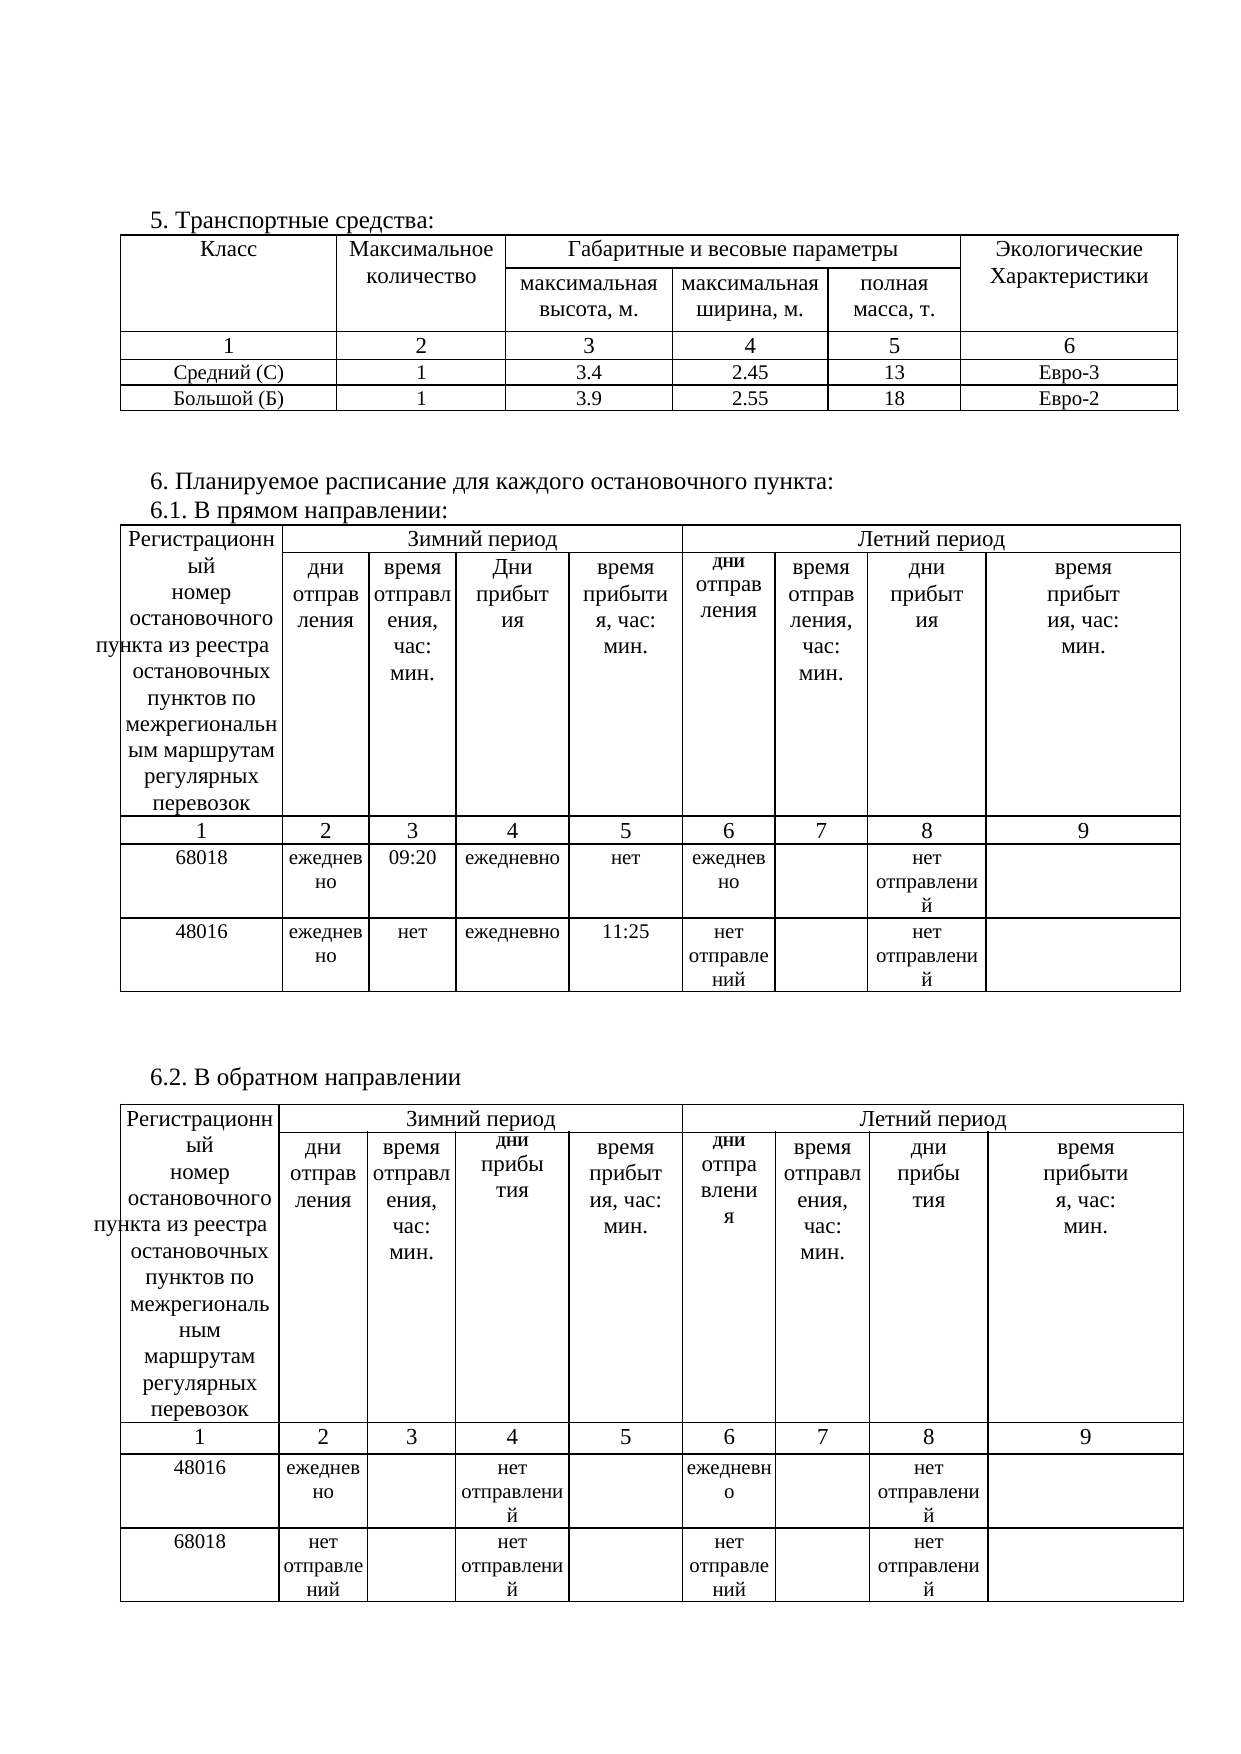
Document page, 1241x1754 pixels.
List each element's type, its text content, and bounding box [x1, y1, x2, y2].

table_cell 2 [283, 817, 368, 843]
table_cell время прибыт ия, час: мин. [570, 1133, 682, 1421]
table_header Экологические Характеристики [961, 236, 1177, 331]
table_cell дни прибыт ия [868, 553, 985, 815]
table_cell [368, 1455, 455, 1527]
table_header Регистрационный номер остановочного пункта из реестра остановочных пунктов по межрегиональным маршрутам регулярных перевозок [121, 1105, 278, 1421]
table_cell нет отправлений [456, 1529, 568, 1601]
table_header Летний период [683, 526, 1180, 552]
table_cell 4 [456, 1423, 568, 1453]
table_cell время отправ ления, час: мин. [776, 553, 867, 815]
text 6.1. В прямом направлении: [150, 495, 1090, 524]
table_cell [570, 1529, 682, 1601]
table_cell время прибыт ия, час: мин. [987, 553, 1180, 815]
table_cell 6 [683, 1423, 775, 1453]
table_cell 8 [870, 1423, 987, 1453]
table_cell 8 [868, 817, 985, 843]
table_cell 1 [121, 332, 336, 358]
table_cell 09:20 [370, 845, 455, 917]
table_cell 7 [776, 1423, 869, 1453]
table_cell 9 [989, 1423, 1183, 1453]
table_cell [776, 1455, 869, 1527]
text 6.2. В обратном направлении [150, 1062, 1090, 1091]
table_cell нет отправлений [870, 1529, 987, 1601]
text 6. Планируемое расписание для каждого остановочного пункта: [150, 466, 1090, 495]
table_cell ежедневно [457, 919, 568, 991]
table_cell ежедневно [283, 919, 368, 991]
table_cell 3 [368, 1423, 455, 1453]
table_cell 6 [683, 817, 774, 843]
table_header Класс [121, 236, 336, 331]
table_cell 68018 [121, 1529, 278, 1601]
table_cell 13 [829, 360, 960, 384]
table_cell время отправл ения, час: мин. [370, 553, 455, 815]
table_cell максимальная высота, м. [506, 269, 672, 331]
table_cell нет отправлений [683, 1529, 775, 1601]
table_cell дни прибы тия [870, 1133, 987, 1421]
table_cell 6 [961, 332, 1177, 358]
table_cell нет [570, 845, 682, 917]
table_cell время отправл ения, час: мин. [368, 1133, 455, 1421]
table_cell полная масса, т. [829, 269, 960, 331]
table_cell время прибыти я, час: мин. [989, 1133, 1183, 1421]
table_cell ДНИ отправ ления [683, 553, 774, 815]
table_cell 2 [337, 332, 505, 358]
table_cell 3.4 [506, 360, 672, 384]
table_cell [989, 1529, 1183, 1601]
table_cell 48016 [121, 1455, 278, 1527]
table_cell Средний (С) [121, 360, 336, 384]
table_cell 2.45 [673, 360, 827, 384]
text 5. Транспортные средства: [150, 205, 1090, 234]
table_header Зимний период [283, 526, 682, 552]
table_cell 1 [121, 817, 282, 843]
table_cell Дни прибыт ия [457, 553, 568, 815]
table_cell 9 [987, 817, 1180, 843]
table_cell [570, 1455, 682, 1527]
table_cell ежедневно [683, 1455, 775, 1527]
table_cell дни отправ ления [280, 1133, 367, 1421]
table_cell 1 [337, 360, 505, 384]
table_cell нет отправлений [456, 1455, 568, 1527]
table_cell нет [370, 919, 455, 991]
table_cell максимальная ширина, м. [673, 269, 827, 331]
table_cell [989, 1455, 1183, 1527]
table_cell 48016 [121, 919, 282, 991]
table_cell 18 [829, 386, 960, 410]
table_cell [987, 845, 1180, 917]
table_header Летний период [683, 1105, 1183, 1131]
table_cell 68018 [121, 845, 282, 917]
table_cell ежедневно [280, 1455, 367, 1527]
table_cell [776, 845, 867, 917]
table_cell 5 [570, 1423, 682, 1453]
table_cell ДНИ прибы тия [456, 1133, 568, 1421]
table_cell 2 [280, 1423, 367, 1453]
table_cell 11:25 [570, 919, 682, 991]
table_cell время прибыти я, час: мин. [570, 553, 682, 815]
table_cell 7 [776, 817, 867, 843]
table_cell [776, 1529, 869, 1601]
table_cell Большой (Б) [121, 386, 336, 410]
table_cell нет отправлений [870, 1455, 987, 1527]
table_cell нет отправлений [868, 845, 985, 917]
table_cell ежедневно [283, 845, 368, 917]
table_cell 5 [570, 817, 682, 843]
table_cell ежедневно [457, 845, 568, 917]
table_cell [368, 1529, 455, 1601]
table_cell 2.55 [673, 386, 827, 410]
table_cell 3 [506, 332, 672, 358]
table_cell дни отправ ления [283, 553, 368, 815]
table_cell [987, 919, 1180, 991]
table_cell нет отправлений [280, 1529, 367, 1601]
table_cell Евро-2 [961, 386, 1177, 410]
table_header Габаритные и весовые параметры [506, 236, 960, 267]
table_cell Евро-3 [961, 360, 1177, 384]
table_cell нет отправлений [683, 919, 774, 991]
table_cell 3 [370, 817, 455, 843]
table_cell 4 [457, 817, 568, 843]
table_cell 4 [673, 332, 827, 358]
table_cell 1 [121, 1423, 278, 1453]
table_cell 5 [829, 332, 960, 358]
table_cell [776, 919, 867, 991]
table_cell ежедневно [683, 845, 774, 917]
table_header Максимальное количество [337, 236, 505, 331]
table_cell нет отправлений [868, 919, 985, 991]
table_cell ДНИ отпра влени я [683, 1133, 775, 1421]
table_cell время отправл ения, час: мин. [776, 1133, 869, 1421]
table_cell 3.9 [506, 386, 672, 410]
table_header Зимний период [280, 1105, 682, 1131]
table_header Регистрационный номер остановочного пункта из реестра остановочных пунктов по межрегиональным маршрутам регулярных перевозок [121, 526, 282, 815]
table_cell 1 [337, 386, 505, 410]
